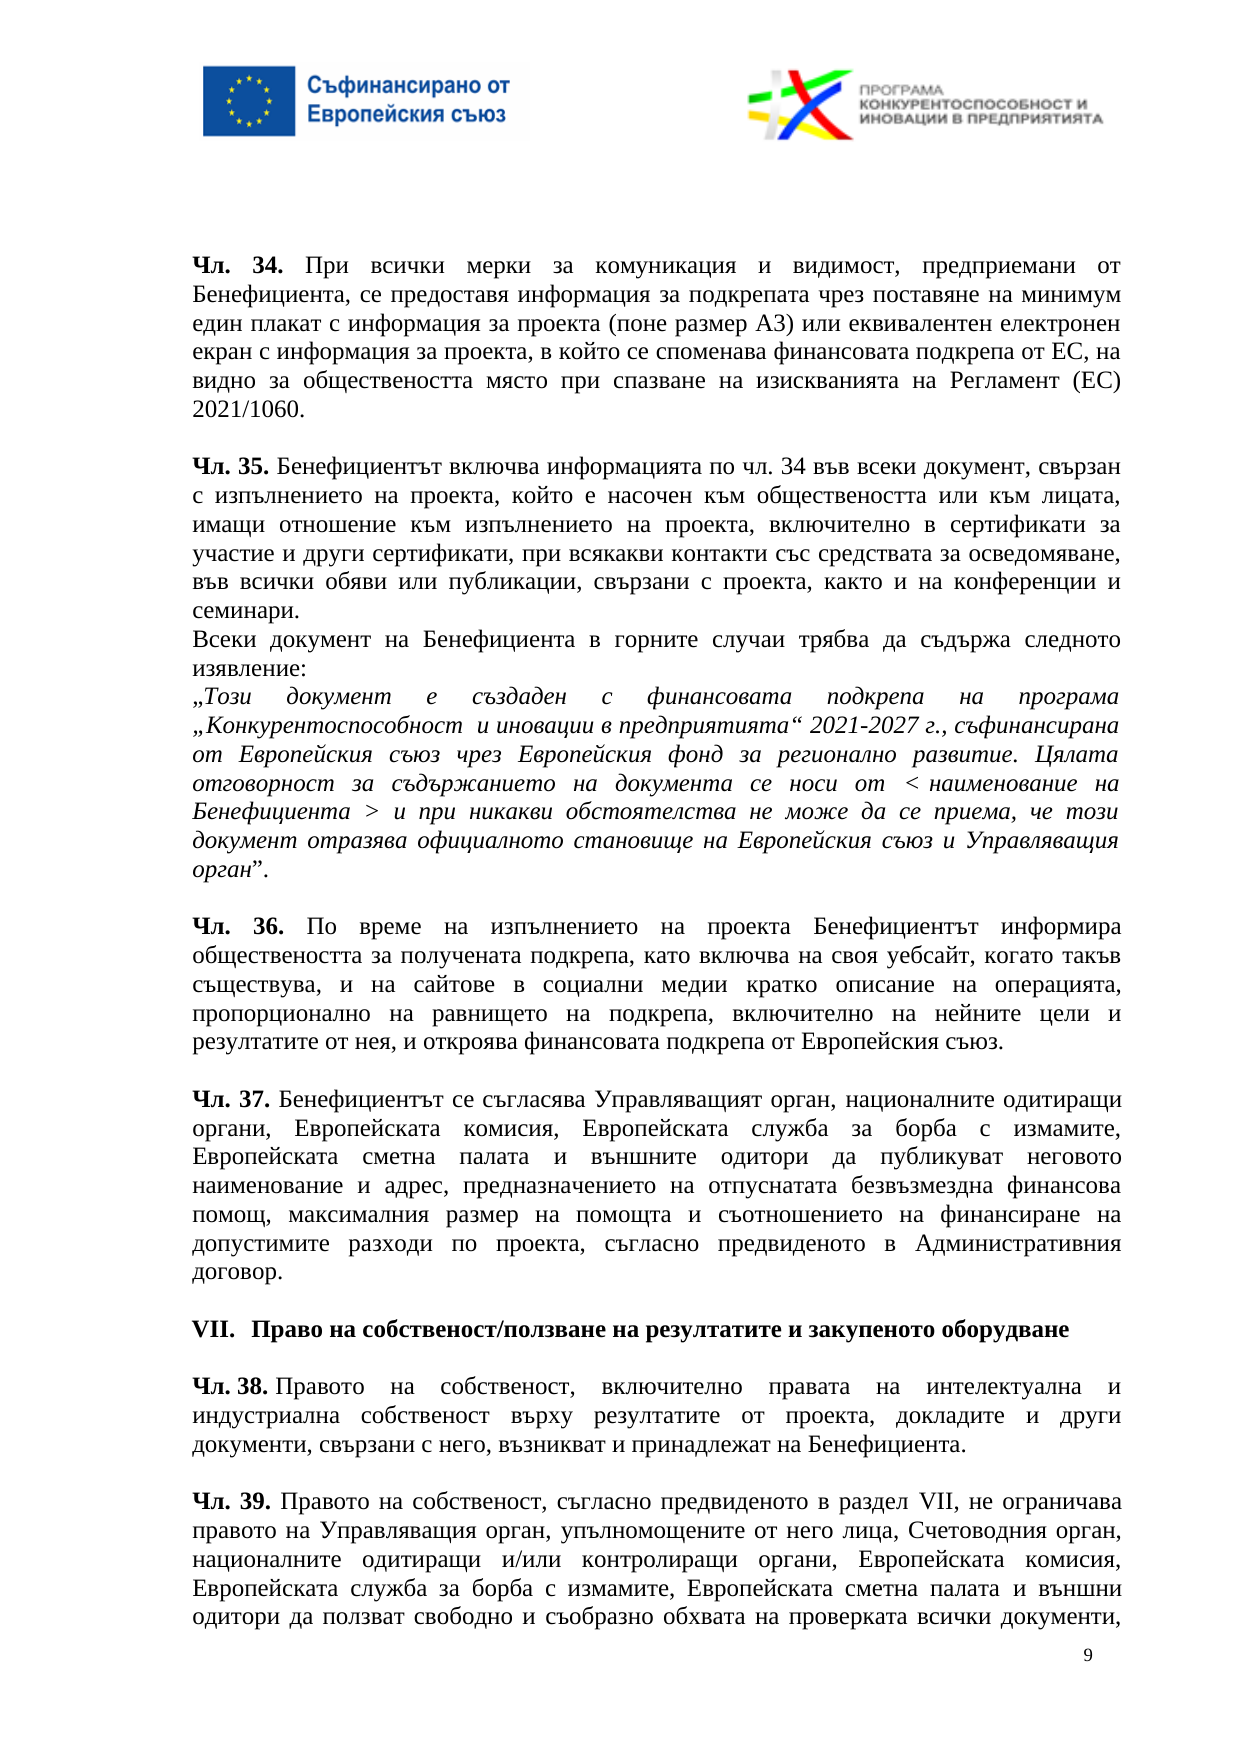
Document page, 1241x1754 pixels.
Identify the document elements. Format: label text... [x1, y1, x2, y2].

picture [199, 62, 530, 141]
list Чл. 35. Бенефициентът включва информацията по чл. 34 във всеки документ, свързан с изпълнението на проекта, който е насочен към обществеността или към лицата, имащи отношение към изпълнението на проекта, включително в сертификати за участие и други сертификати, при всякакви контакти със средствата за осведомяване, във всички обяви или публикации, свързани с проекта, както и на конференции и семинари. [192, 451, 1122, 624]
list Чл. 38. Правото на собственост, включително правата на интелектуална и индустриална собственост върху резултатите от проекта, докладите и други документи, свързани с него, възникват и принадлежат на Бенефициента. [192, 1371, 1122, 1458]
picture [746, 62, 1107, 149]
list „Този документ е създаден с финансовата подкрепа на програма „Конкурентоспособност и иновации в предприятията“ 2021-2027 г., съфинансирана от Европейския съюз чрез Европейския фонд за регионално развитие. Цялата отговорност за съдържанието на документа се носи от < наименование на Бенефициента > и при никакви обстоятелства не може да се приема, че този документ отразява официалното становище на Европейския съюз и Управляващия орган”. [192, 681, 1122, 883]
list Всеки документ на Бенефициента в горните случаи трябва да съдържа следното изявление: [133, 624, 1122, 681]
list Чл. 34. При всички мерки за комуникация и видимост, предприемани от Бенефициента, се предоставя информация за подкрепата чрез поставяне на минимум един плакат с информация за проекта (поне размер А3) или еквивалентен електронен екран с информация за проекта, в който се споменава финансовата подкрепа от ЕС, на видно за обществеността място при спазване на изискванията на Регламент (ЕС) 2021/1060. [192, 250, 1122, 423]
list Чл. 36. По време на изпълнението на проекта Бенефициентът информира обществеността за получената подкрепа, като включва на своя уебсайт, когато такъв съществува, и на сайтове в социални медии кратко описание на операцията, пропорционално на равнището на подкрепа, включително на нейните цели и резултатите от нея, и откроява финансовата подкрепа от Европейския съюз. [192, 911, 1122, 1055]
list Чл. 37. Бенефициентът се съгласява Управляващият орган, националните одитиращи органи, Европейската комисия, Европейската служба за борба с измамите, Европейската сметна палата и външните одитори да публикуват неговото наименование и адрес, предназначението на отпуснатата безвъзмездна финансова помощ, максималния размер на помощта и съотношението на финансиране на допустимите разходи по проекта, съгласно предвиденото в Административния договор. [192, 1084, 1122, 1285]
list Право на собственост/ползване на резултатите и закупеното оборудване [235, 1314, 1122, 1343]
